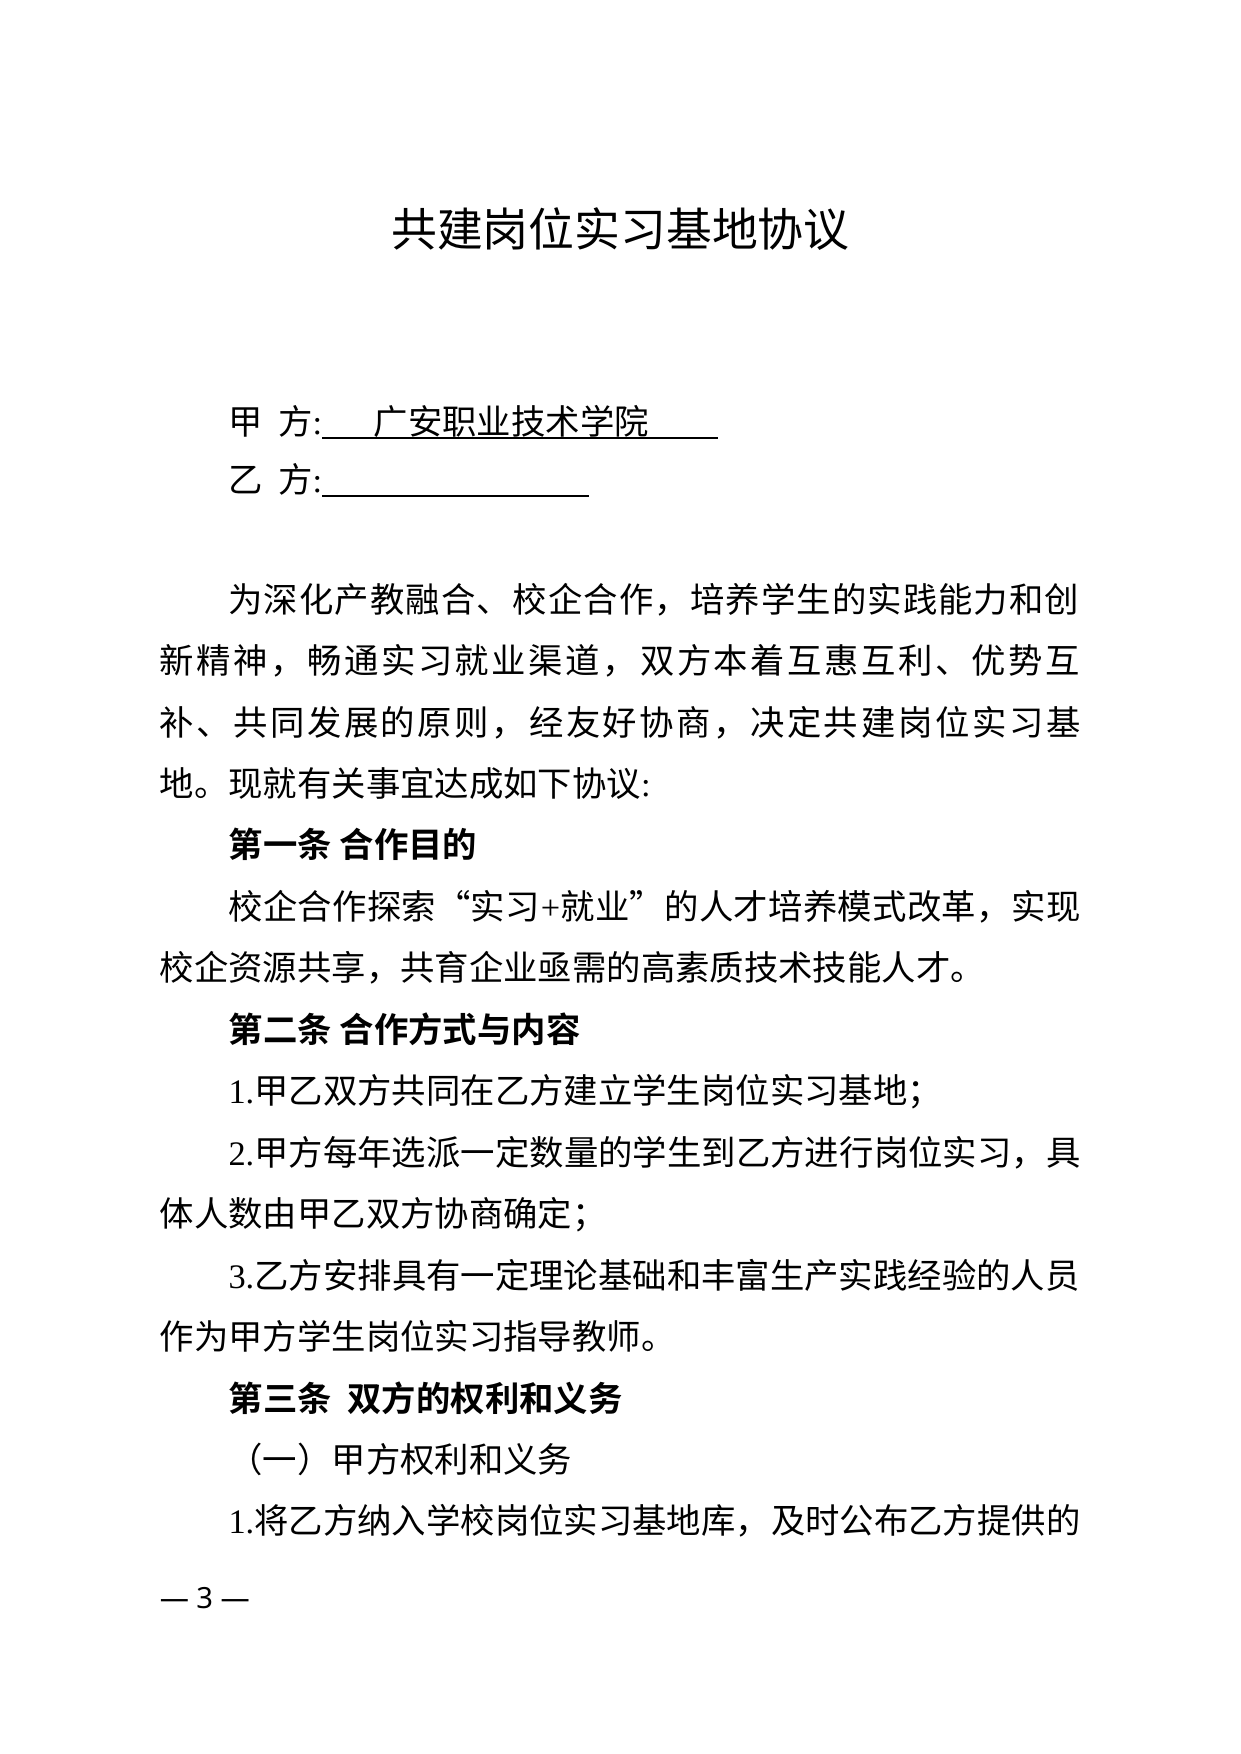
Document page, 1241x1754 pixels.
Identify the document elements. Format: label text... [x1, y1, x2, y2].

list 第一条 合作目的 [159, 809, 1081, 870]
list 第三条 双方的权利和义务 [159, 1362, 1081, 1423]
list 第二条 合作方式与内容 [159, 993, 1081, 1054]
list 2.甲方每年选派一定数量的学生到乙方进行岗位实习，具体人数由甲乙双方协商确定； [159, 1116, 1081, 1239]
list 校企合作探索“实习+就业”的人才培养模式改革，实现校企资源共享，共育企业亟需的高素质技术技能人才。 [159, 870, 1081, 993]
text 共建岗位实习基地协议 [159, 178, 1081, 276]
text 为深化产教融合、校企合作，培养学生的实践能力和创新精神，畅通实习就业渠道，双方本着互惠互利、优势互补、共同发展的原则，经友好协商，决定共建岗位实习基地。现就有关事宜达成如下协议: [159, 563, 1081, 809]
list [159, 1485, 1081, 1546]
text 甲 方: 广安职业技术学院 [159, 388, 1081, 446]
text 乙 方: [159, 446, 1081, 504]
list 3.乙方安排具有一定理论基础和丰富生产实践经验的人员作为甲方学生岗位实习指导教师。 [159, 1239, 1081, 1362]
list 1.甲乙双方共同在乙方建立学生岗位实习基地； [159, 1054, 1081, 1116]
list （一）甲方权利和义务 [159, 1423, 1081, 1485]
